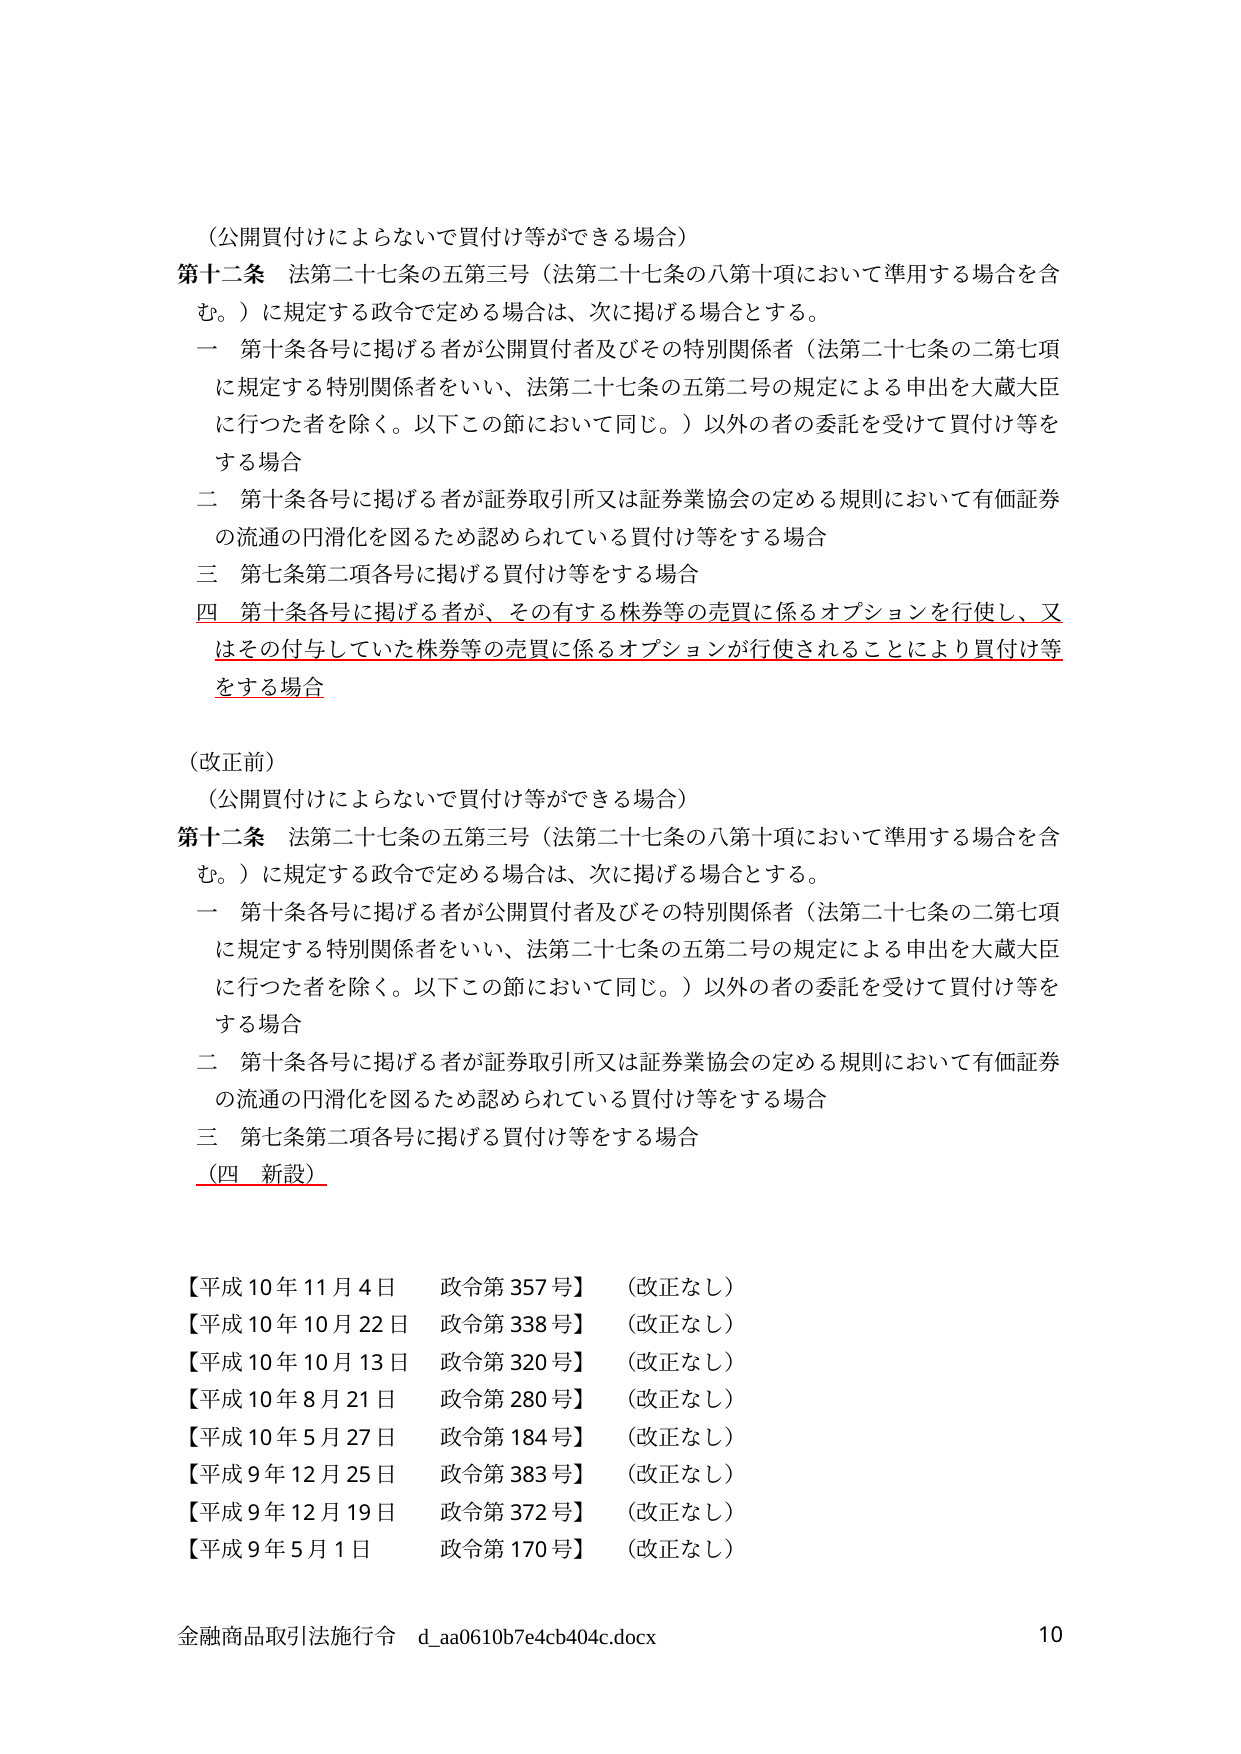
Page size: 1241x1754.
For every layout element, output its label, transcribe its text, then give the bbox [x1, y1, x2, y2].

text 一 第十条各号に掲げる者が公開買付者及びその特別関係者（法第二十七条の二第七項に規定する特別関係者をいい、法第二十七条の五第二号の規定による申出を大蔵大臣に行つた者を除く。以下この節において同じ。）以外の者の委託を受けて買付け等をする場合 [196, 892, 1063, 1042]
text 二 第十条各号に掲げる者が証券取引所又は証券業協会の定める規則において有価証券の流通の円滑化を図るため認められている買付け等をする場合 [196, 479, 1063, 554]
text 三 第七条第二項各号に掲げる買付け等をする場合 [196, 554, 1063, 592]
text 【平成10年10月22日 政令第338号】 （改正なし） [177, 1304, 1063, 1342]
text 四 第十条各号に掲げる者が、その有する株券等の売買に係るオプションを行使し、又はその付与していた株券等の売買に係るオプションが行使されることにより買付け等をする場合 [196, 623, 1063, 704]
text （公開買付けによらないで買付け等ができる場合） [196, 779, 1063, 817]
text （改正前） [177, 742, 1063, 779]
text 三 第七条第二項各号に掲げる買付け等をする場合 [196, 1117, 1063, 1154]
text 【平成10年11月4日 政令第357号】 （改正なし） [177, 1267, 1063, 1304]
text 【平成9年5月1日 政令第170号】 （改正なし） [177, 1529, 1063, 1567]
text 【平成10年10月13日 政令第320号】 （改正なし） [177, 1342, 1063, 1379]
text 一 第十条各号に掲げる者が公開買付者及びその特別関係者（法第二十七条の二第七項に規定する特別関係者をいい、法第二十七条の五第二号の規定による申出を大蔵大臣に行つた者を除く。以下この節において同じ。）以外の者の委託を受けて買付け等をする場合 [196, 329, 1063, 479]
text 第十二条 法第二十七条の五第三号（法第二十七条の八第十項において準用する場合を含む。）に規定する政令で定める場合は、次に掲げる場合とする。 [177, 254, 1063, 329]
text 第十二条 法第二十七条の五第三号（法第二十七条の八第十項において準用する場合を含む。）に規定する政令で定める場合は、次に掲げる場合とする。 [177, 817, 1063, 892]
text 二 第十条各号に掲げる者が証券取引所又は証券業協会の定める規則において有価証券の流通の円滑化を図るため認められている買付け等をする場合 [196, 1042, 1063, 1117]
text 【平成10年5月27日 政令第184号】 （改正なし） [177, 1417, 1063, 1454]
text 四 第十条各号に掲げる者が、その有する株券等の売買に係るオプションを行使し、又はその付与していた株券等の売買に係るオプションが行使されることにより買付け等をする場合 [196, 592, 1063, 622]
text （四 新設） [196, 1154, 1063, 1192]
text （公開買付けによらないで買付け等ができる場合） [196, 217, 1063, 254]
text 【平成9年12月25日 政令第383号】 （改正なし） [177, 1454, 1063, 1492]
text 【平成9年12月19日 政令第372号】 （改正なし） [177, 1492, 1063, 1529]
text 【平成10年8月21日 政令第280号】 （改正なし） [177, 1379, 1063, 1417]
